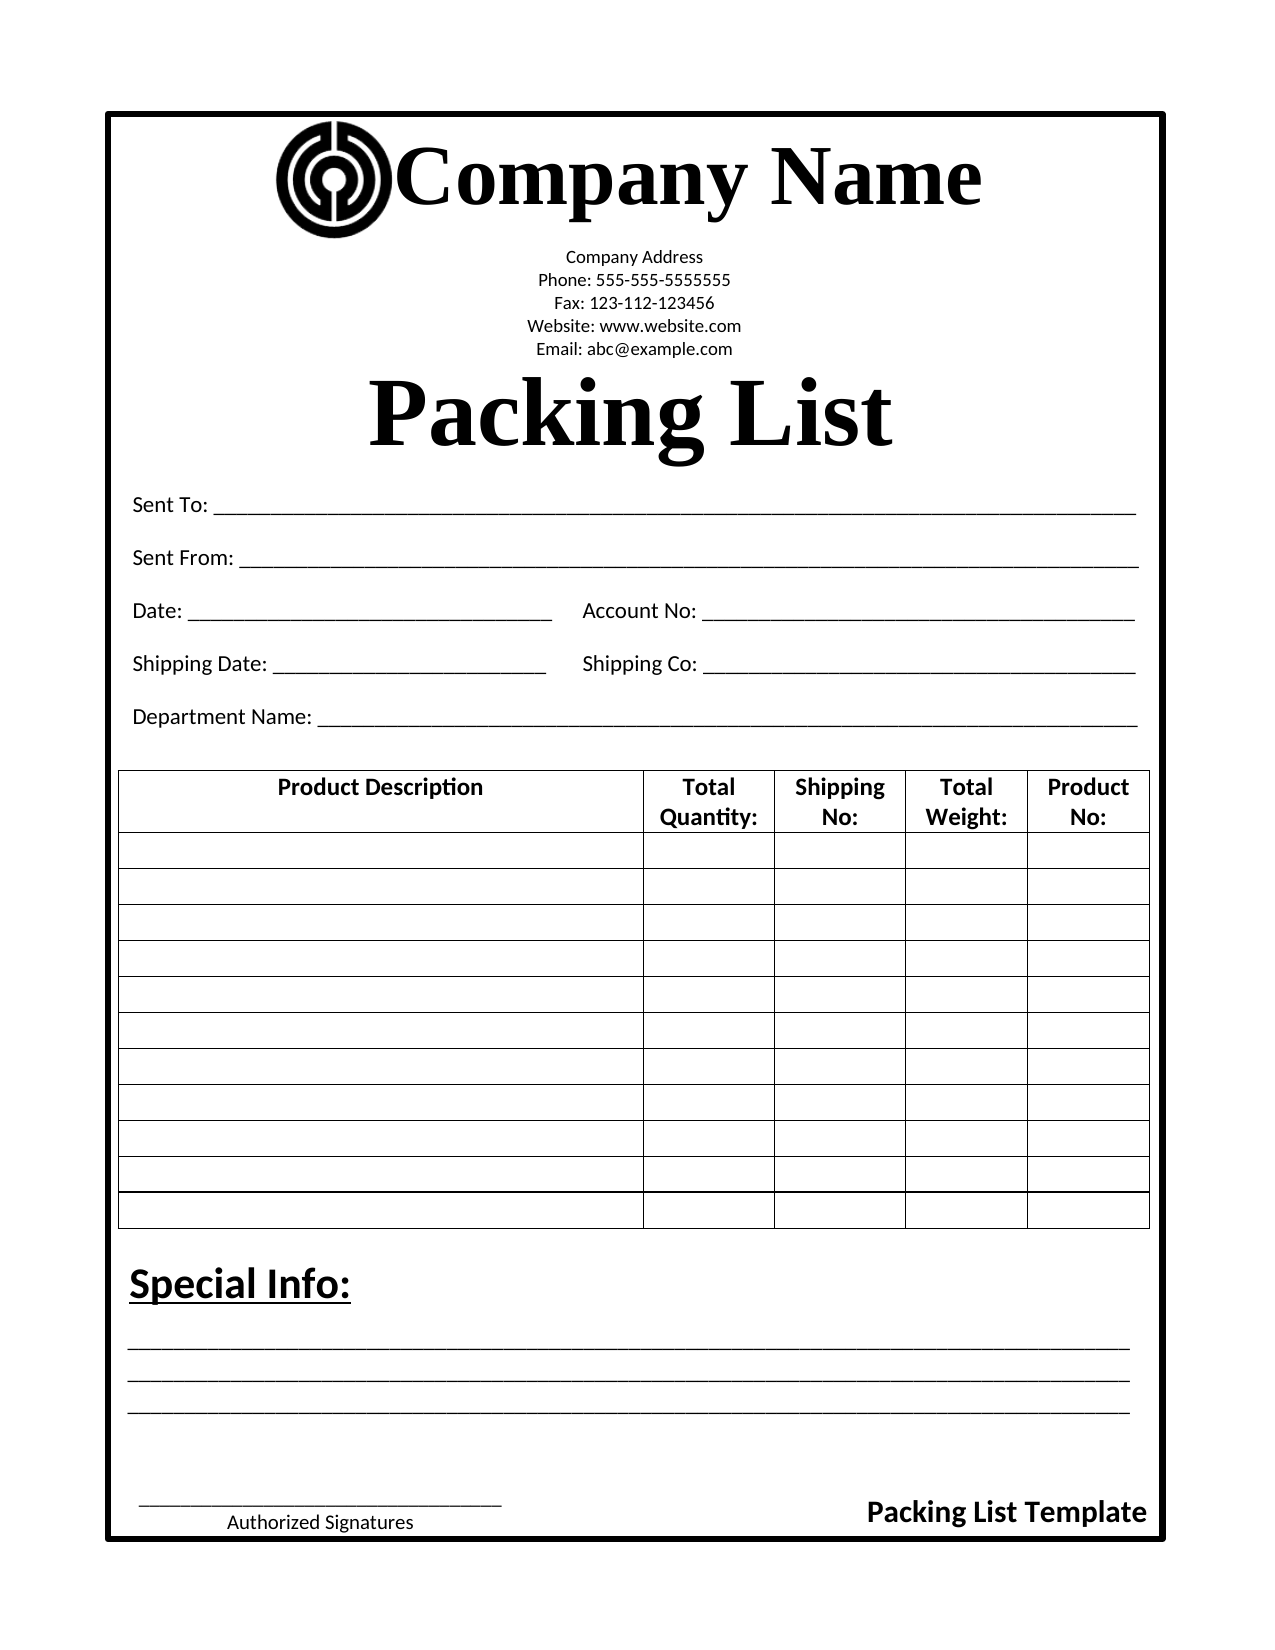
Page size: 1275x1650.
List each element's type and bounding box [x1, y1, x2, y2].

picture [253, 114, 408, 250]
